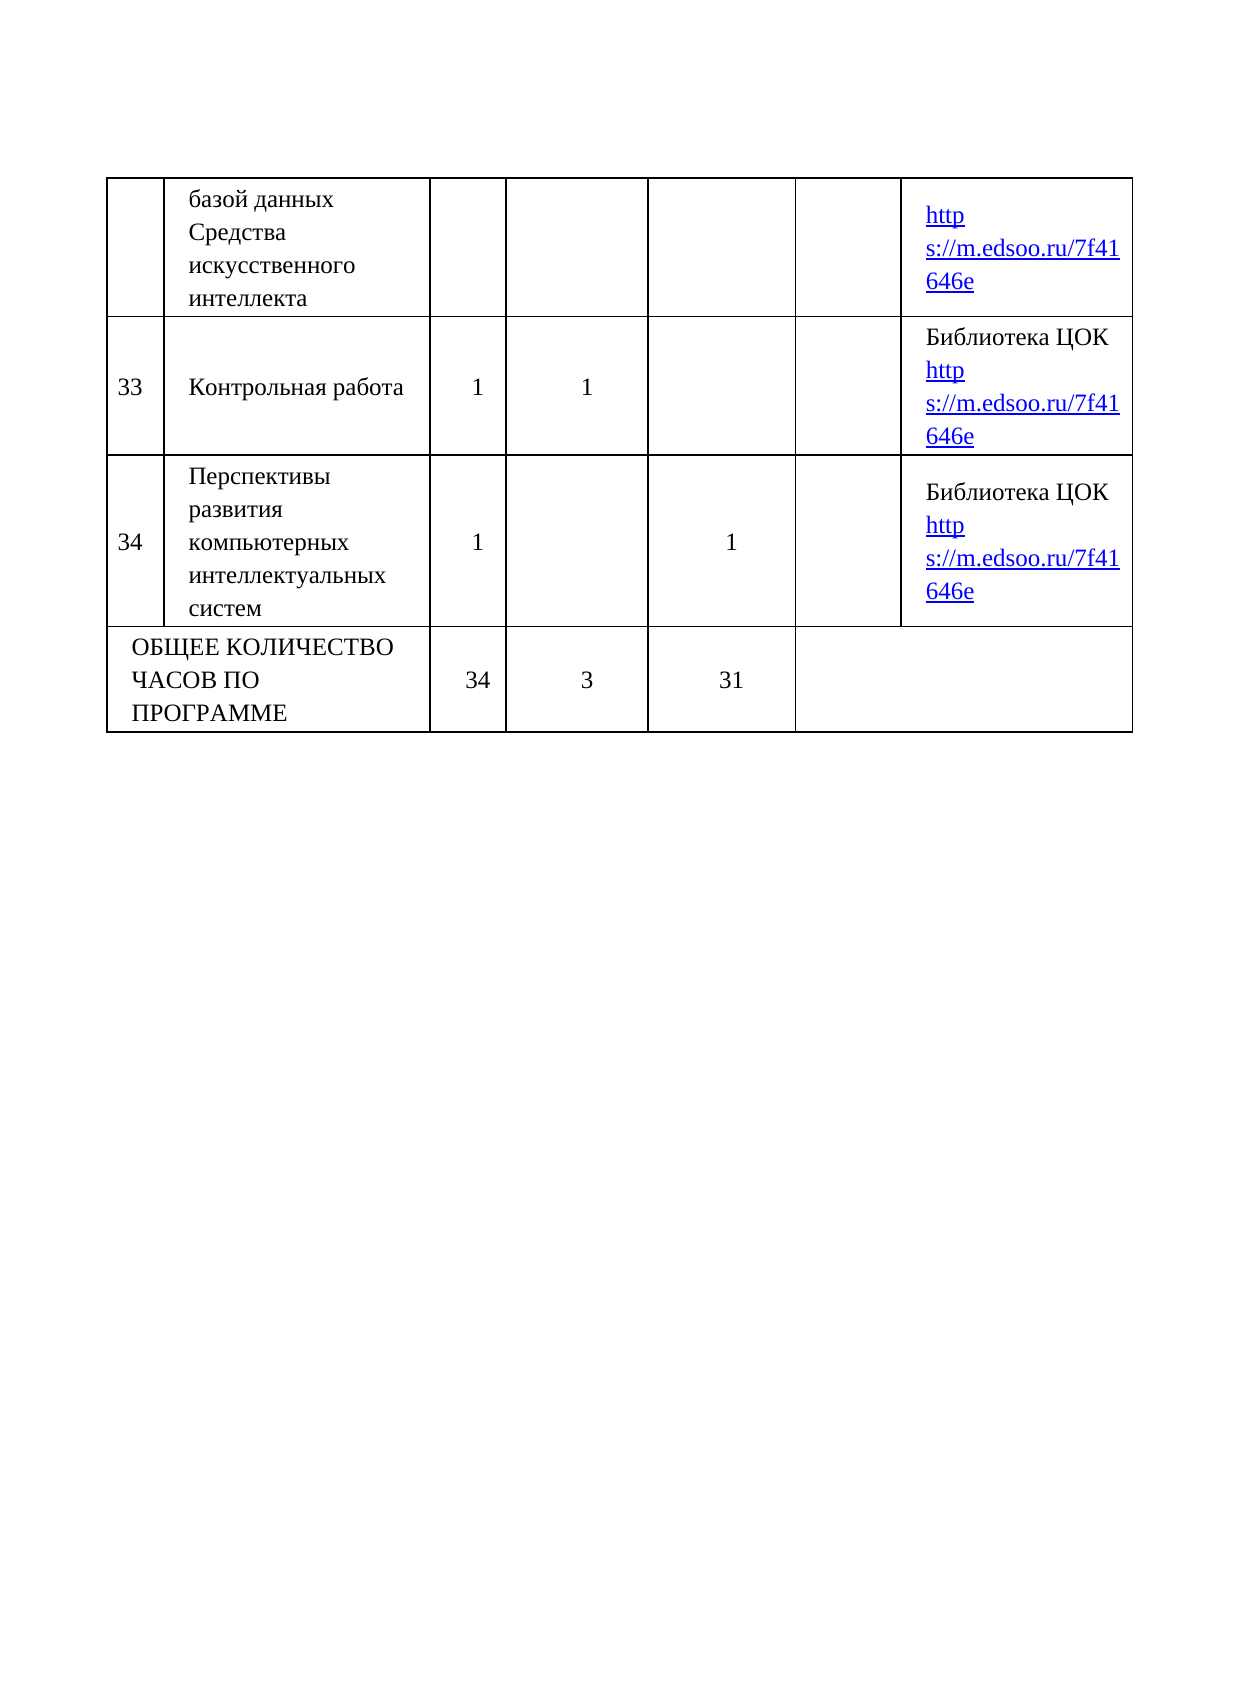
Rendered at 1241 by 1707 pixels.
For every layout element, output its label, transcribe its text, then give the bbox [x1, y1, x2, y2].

table_cell 3 [507, 627, 647, 731]
table_cell [649, 317, 795, 454]
table_cell 31 [649, 627, 795, 731]
table_cell Библиотека ЦОК https://m.edsoo.ru/7f41646e [902, 456, 1132, 626]
table_cell [507, 179, 647, 316]
table_cell 34 [431, 627, 505, 731]
table_cell [796, 456, 900, 626]
table_cell [796, 317, 900, 454]
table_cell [165, 179, 429, 316]
table_cell 32 [108, 179, 163, 316]
table_cell 1 [431, 317, 505, 454]
table_cell [507, 456, 647, 626]
table_cell 1 [431, 179, 505, 316]
table_cell 1 [649, 179, 795, 316]
table_cell [796, 627, 1132, 731]
table_cell 34 [108, 456, 163, 626]
table_cell ОБЩЕЕ КОЛИЧЕСТВО ЧАСОВ ПО ПРОГРАММЕ [108, 627, 429, 731]
table_cell Перспективы развития компьютерных интеллектуальных систем [165, 456, 429, 626]
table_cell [902, 179, 1132, 316]
table_cell 1 [431, 456, 505, 626]
table_cell [796, 179, 900, 316]
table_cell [902, 317, 1132, 454]
table_cell Контрольная работа [165, 317, 429, 454]
table_cell 33 [108, 317, 163, 454]
table_cell 1 [649, 456, 795, 626]
table_cell 1 [507, 317, 647, 454]
